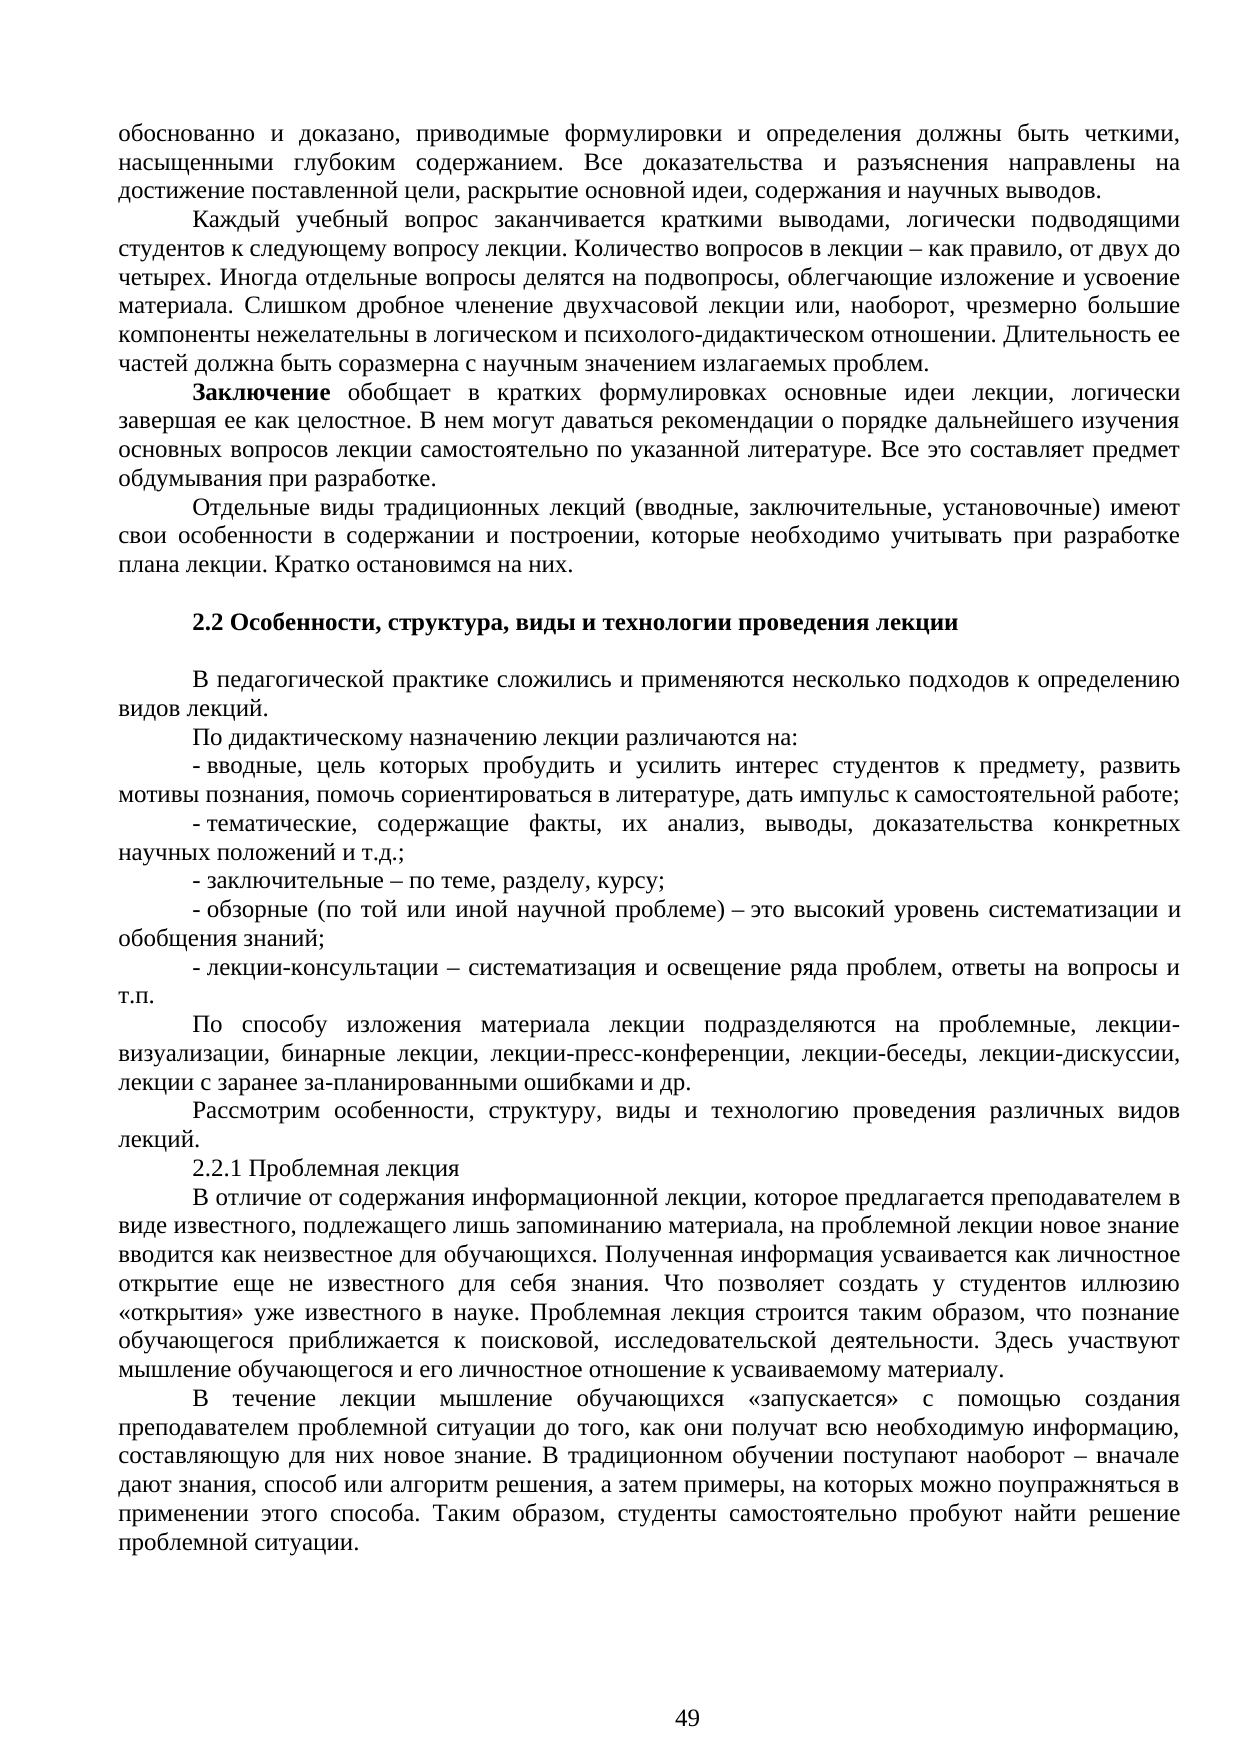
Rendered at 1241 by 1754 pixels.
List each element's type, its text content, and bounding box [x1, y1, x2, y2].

text - тематические, содержащие факты, их анализ, выводы, доказательства конкретных научных положений и т.д.; [118, 808, 1181, 866]
text Каждый учебный вопрос заканчивается краткими выводами, логически подводящими студентов к следующему вопросу лекции. Количество вопросов в лекции – как правило, от двух до четырех. Иногда отдельные вопросы делятся на подвопросы, облегчающие изложение и усвоение материала. Слишком дробное членение двухчасовой лекции или, наоборот, чрезмерно большие компоненты нежелательны в логическом и психолого-дидактическом отношении. Длительность ее частей должна быть соразмерна с научным значением излагаемых проблем. [118, 204, 1181, 377]
text - заключительные – по теме, разделу, курсу; [118, 866, 1181, 894]
text - лекции-консультации – систематизация и освещение ряда проблем, ответы на вопросы и т.п. [118, 952, 1181, 1009]
text В педагогической практике сложились и применяются несколько подходов к определению видов лекций. [118, 664, 1181, 722]
text Отдельные виды традиционных лекций (вводные, заключительные, установочные) имеют свои особенности в содержании и построении, которые необходимо учитывать при разработке плана лекции. Кратко остановимся на них. [118, 492, 1181, 578]
text - обзорные (по той или иной научной проблеме) – это высокий уровень систематизации и обобщения знаний; [118, 894, 1181, 952]
text В течение лекции мышление обучающихся «запускается» с помощью создания преподавателем проблемной ситуации до того, как они получат всю необходимую информацию, составляющую для них новое знание. В традиционном обучении поступают наоборот – вначале дают знания, способ или алгоритм решения, а затем примеры, на которых можно поупражняться в применении этого способа. Таким образом, студенты самостоятельно пробуют найти решение проблемной ситуации. [118, 1383, 1181, 1556]
text - вводные, цель которых пробудить и усилить интерес студентов к предмету, развить мотивы познания, помочь сориентироваться в литературе, дать импульс к самостоятельной работе; [118, 751, 1181, 808]
text 2.2.1 Проблемная лекция [118, 1153, 1181, 1182]
text 2.2 Особенности, структура, виды и технологии проведения лекции [118, 607, 1181, 636]
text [118, 118, 1181, 204]
text По дидактическому назначению лекции различаются на: [118, 722, 1181, 751]
text По способу изложения материала лекции подразделяются на проблемные, лекции-визуализации, бинарные лекции, лекции-пресс-конференции, лекции-беседы, лекции-дискуссии, лекции с заранее за-планированными ошибками и др. [118, 1009, 1181, 1096]
text Заключение обобщает в кратких формулировках основные идеи лекции, логически завершая ее как целостное. В нем могут даваться рекомендации о порядке дальнейшего изучения основных вопросов лекции самостоятельно по указанной литературе. Все это составляет предмет обдумывания при разработке. [118, 377, 1181, 492]
text В отличие от содержания информационной лекции, которое предлагается преподавателем в виде известного, подлежащего лишь запоминанию материала, на проблемной лекции новое знание вводится как неизвестное для обучающихся. Полученная информация усваивается как личностное открытие еще не известного для себя знания. Что позволяет создать у студентов иллюзию «открытия» уже известного в науке. Проблемная лекция строится таким образом, что познание обучающегося приближается к поисковой, исследовательской деятельности. Здесь участвуют мышление обучающегося и его личностное отношение к усваиваемому материалу. [118, 1182, 1181, 1383]
text Рассмотрим особенности, структуру, виды и технологию проведения различных видов лекций. [118, 1096, 1181, 1153]
